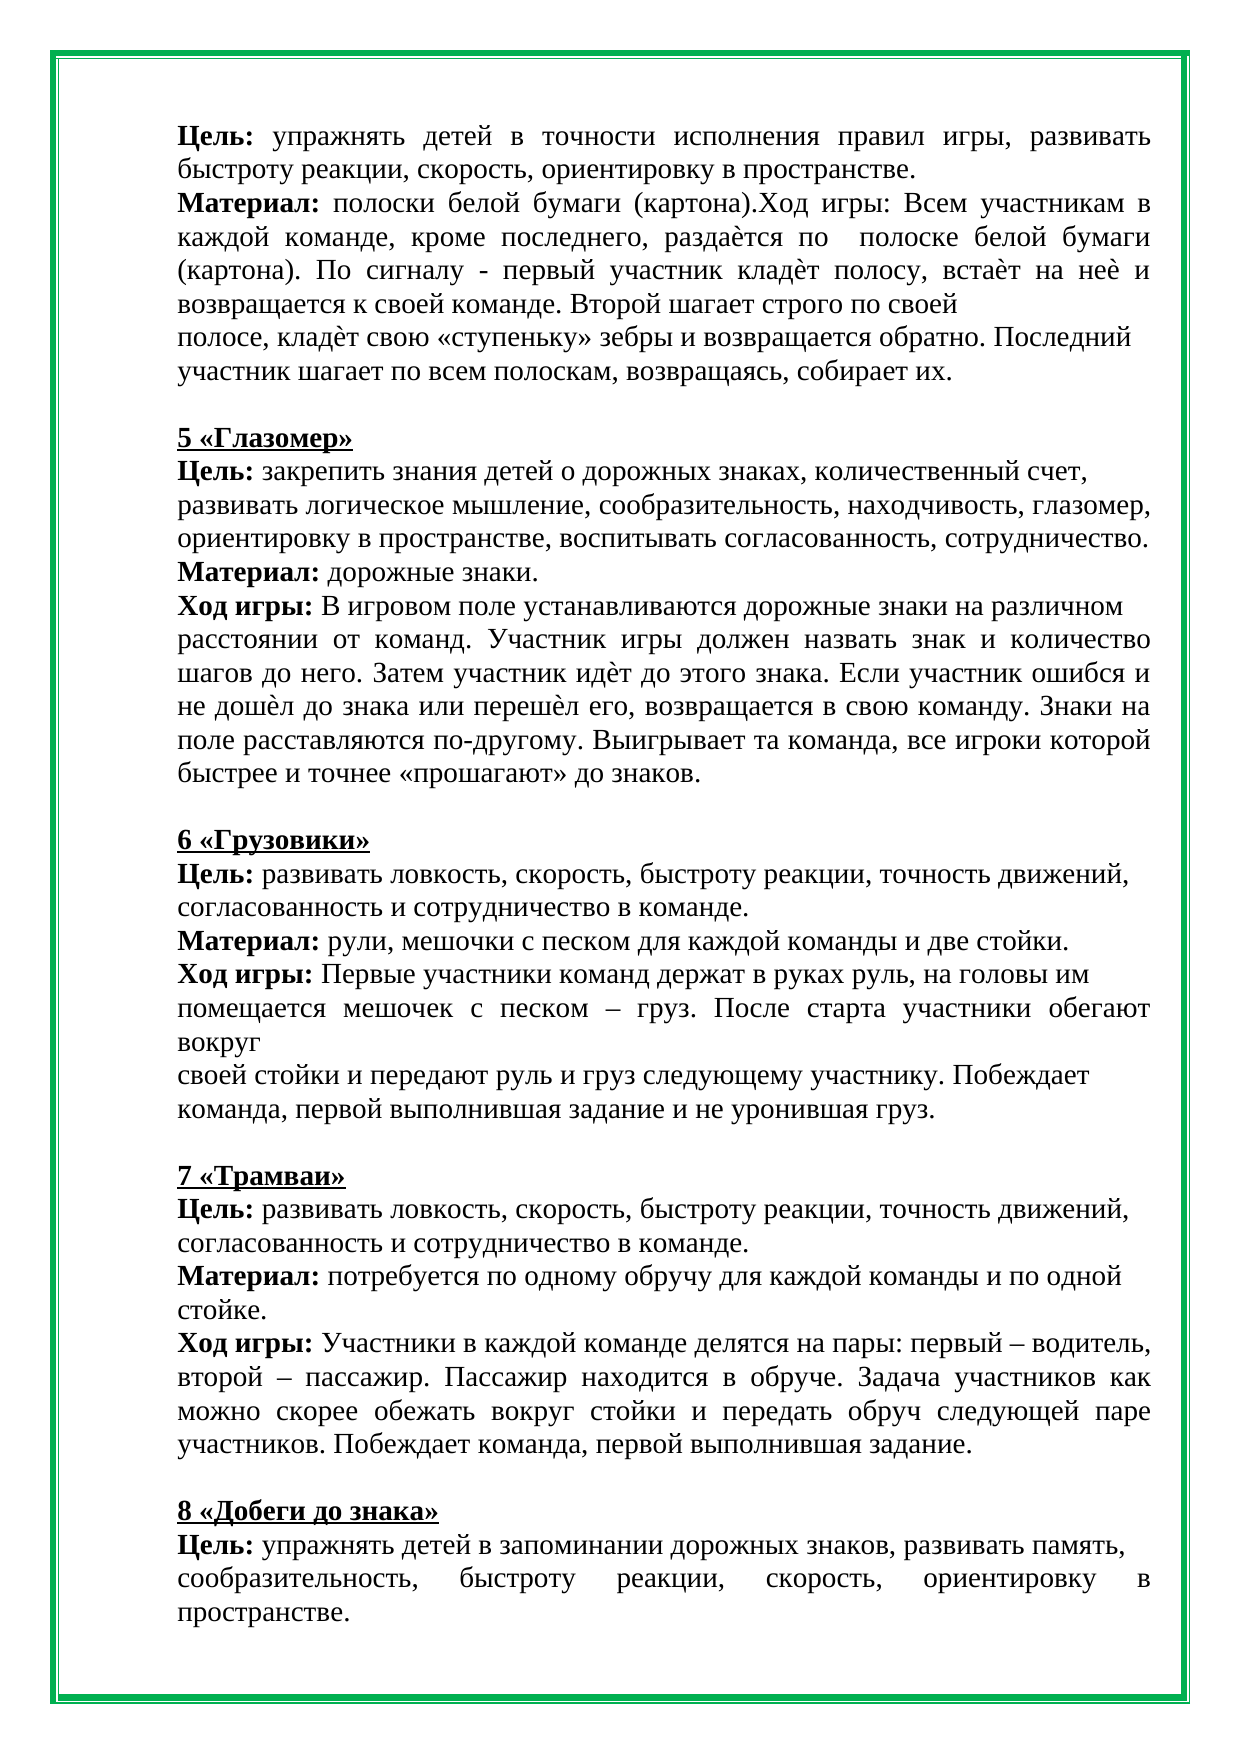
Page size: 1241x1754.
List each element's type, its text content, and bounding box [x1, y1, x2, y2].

text своей стойки и передают руль и груз следующему участнику. Побеждает [177, 1057, 1152, 1091]
text стойке. [177, 1292, 1152, 1326]
text 5 «Глазомер» [177, 420, 1152, 453]
text согласованность и сотрудничество в команде. [177, 1225, 1152, 1258]
text второй – пассажир. Пассажир находится в обруче. Задача участников как можно скорее обежать вокруг стойки и передать обруч следующей паре участников. Побеждает команда, первой выполнившая задание. [177, 1359, 1152, 1460]
text расстоянии от команд. Участник игры должен назвать знак и количество шагов до него. Затем участник идѐт до этого знака. Если участник ошибся и не дошѐл до знака или перешѐл его, возвращается в свою команду. Знаки на поле расставляются по-другому. Выигрывает та команда, все игроки которой быстрее и точнее «прошагают» до знаков. [177, 621, 1152, 789]
text Ход игры: Участники в каждой команде делятся на пары: первый – водитель, [177, 1326, 1152, 1359]
text Материал: рули, мешочки с песком для каждой команды и две стойки. [177, 923, 1152, 957]
text 7 «Трамваи» [177, 1158, 1152, 1191]
text Цель: закрепить знания детей о дорожных знаках, количественный счет, [177, 453, 1152, 487]
text Ход игры: Первые участники команд держат в руках руль, на головы им [177, 957, 1152, 990]
text развивать логическое мышление, сообразительность, находчивость, глазомер, ориентировку в пространстве, воспитывать согласованность, сотрудничество. [177, 487, 1152, 554]
text Цель: развивать ловкость, скорость, быстроту реакции, точность движений, [177, 856, 1152, 889]
text Цель: упражнять детей в запоминании дорожных знаков, развивать память, [177, 1527, 1152, 1560]
text Материал: полоски белой бумаги (картона).Ход игры: Всем участникам в каждой команде, кроме последнего, раздаѐтся по полоске белой бумаги (картона). По сигналу - первый участник кладѐт полосу, встаѐт на неѐ и возвращается к своей команде. Второй шагает строго по своей [177, 185, 1152, 319]
text Материал: дорожные знаки. [177, 554, 1152, 588]
text Материал: потребуется по одному обручу для каждой команды и по одной [177, 1258, 1152, 1292]
text Ход игры: В игровом поле устанавливаются дорожные знаки на различном [177, 588, 1152, 621]
text помещается мешочек с песком – груз. После старта участники обегают вокруг [177, 990, 1152, 1057]
text 8 «Добеги до знака» [177, 1493, 1152, 1527]
text сообразительность, быстроту реакции, скорость, ориентировку в пространстве. [177, 1560, 1152, 1627]
text полосе, кладѐт свою «ступеньку» зебры и возвращается обратно. Последний [177, 319, 1152, 353]
text команда, первой выполнившая задание и не уронившая груз. [177, 1091, 1152, 1124]
text Цель: развивать ловкость, скорость, быстроту реакции, точность движений, [177, 1191, 1152, 1225]
text согласованность и сотрудничество в команде. [177, 889, 1152, 923]
text 6 «Грузовики» [177, 822, 1152, 856]
text Цель: упражнять детей в точности исполнения правил игры, развивать быстроту реакции, скорость, ориентировку в пространстве. [177, 118, 1152, 185]
text участник шагает по всем полоскам, возвращаясь, собирает их. [177, 353, 1152, 386]
